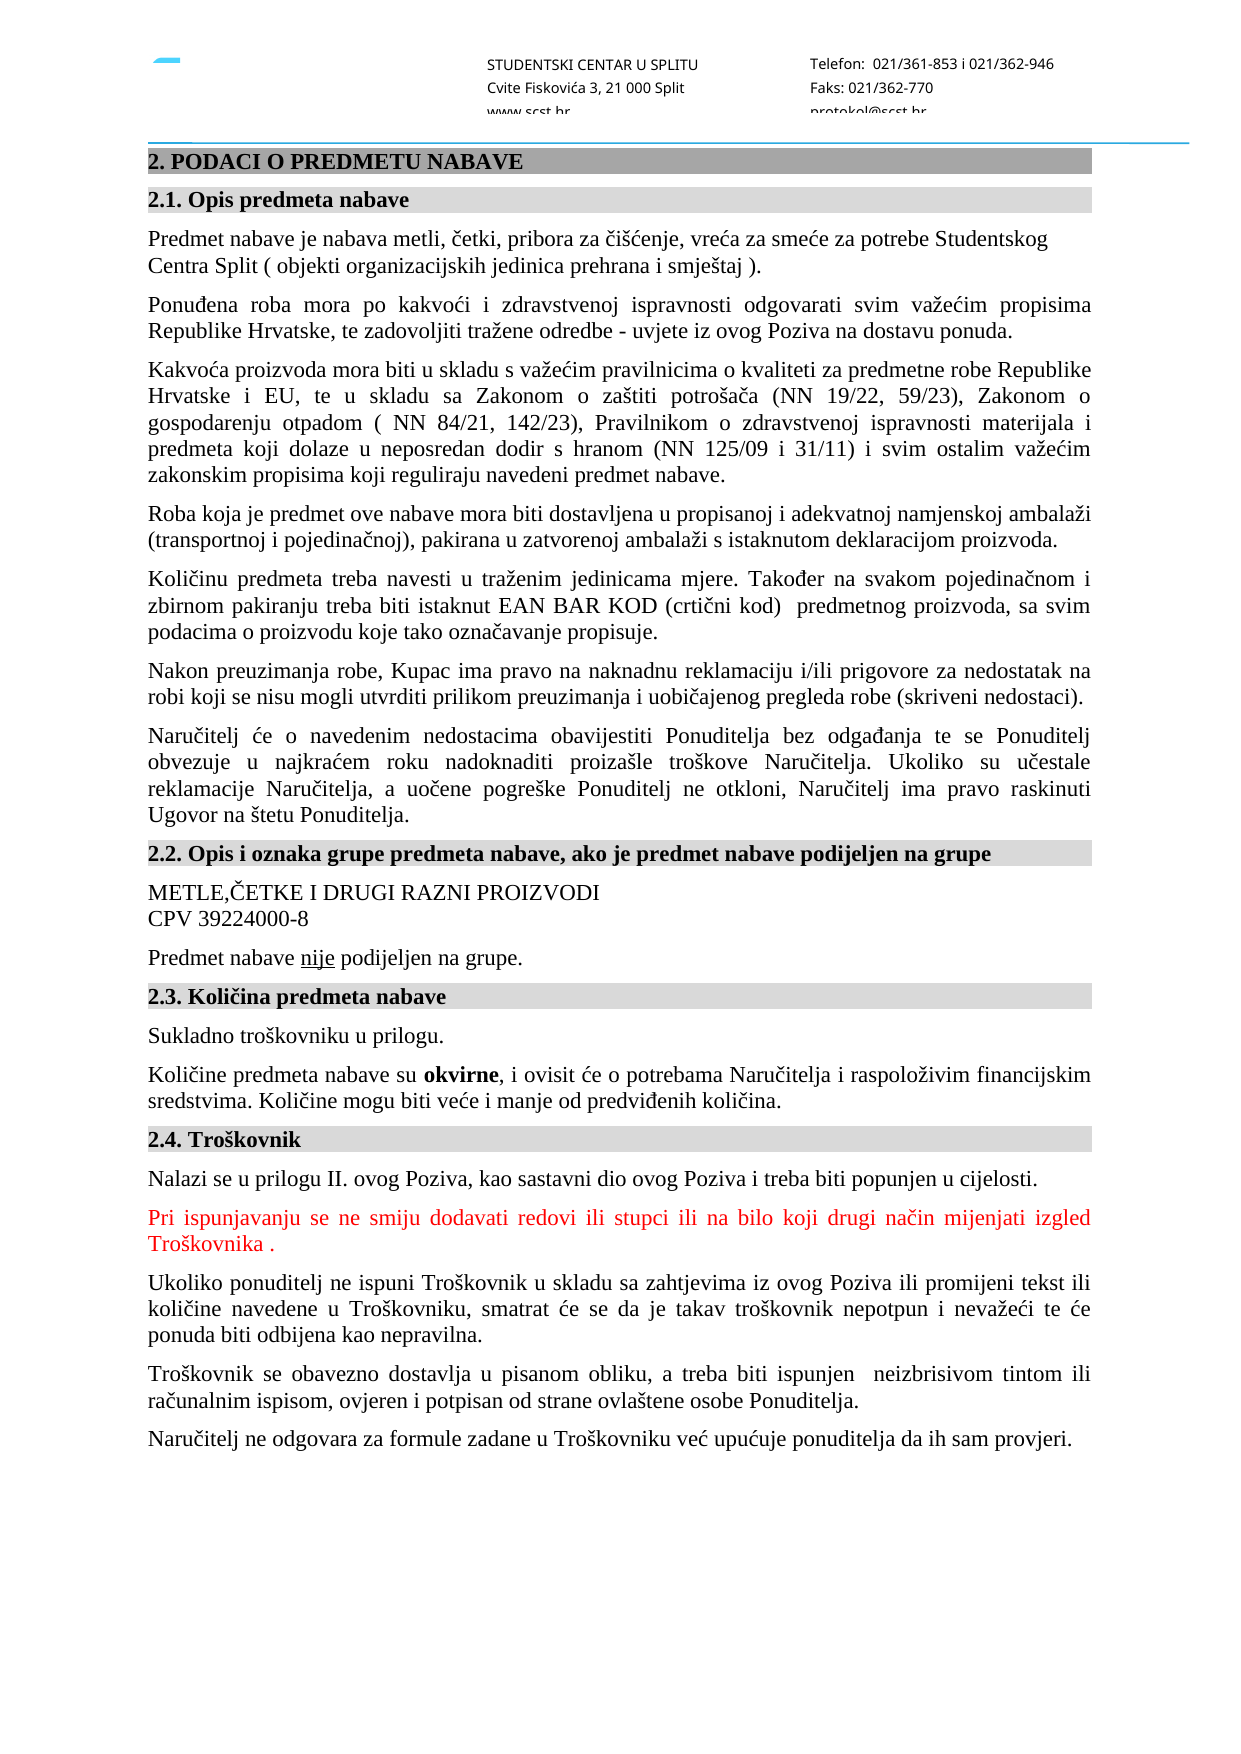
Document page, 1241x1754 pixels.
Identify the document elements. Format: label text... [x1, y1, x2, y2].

text CPV 39224000-8 [148, 905, 1092, 932]
text 2. PODACI O PREDMETU NABAVE [148, 148, 1092, 174]
text 2.4. Troškovnik [148, 1126, 1092, 1152]
text Pri ispunjavanju se ne smiju dodavati redovi ili stupci ili na bilo koji drugi način mijenjati izgled Troškovnika . [148, 1203, 1092, 1256]
text METLE,ČETKE I DRUGI RAZNI PROIZVODI [148, 879, 1092, 905]
text Troškovnik se obavezno dostavlja u pisanom obliku, a treba biti ispunjen neizbrisivom tintom ili računalnim ispisom, ovjeren i potpisan od strane ovlaštene osobe Ponuditelja. [148, 1360, 1092, 1413]
text Ukoliko ponuditelj ne ispuni Troškovnik u skladu sa zahtjevima iz ovog Poziva ili promijeni tekst ili količine navedene u Troškovniku, smatrat će se da je takav troškovnik nepotpun i nevažeći te će ponuda biti odbijena kao nepravilna. [148, 1269, 1092, 1348]
text Naručitelj će o navedenim nedostacima obavijestiti Ponuditelja bez odgađanja te se Ponuditelj obvezuje u najkraćem roku nadoknaditi proizašle troškove Naručitelja. Ukoliko su učestale reklamacije Naručitelja, a uočene pogreške Ponuditelj ne otkloni, Naručitelj ima pravo raskinuti Ugovor na štetu Ponuditelja. [148, 722, 1092, 827]
text Kakvoća proizvoda mora biti u skladu s važećim pravilnicima o kvaliteti za predmetne robe Republike Hrvatske i EU, te u skladu sa Zakonom o zaštiti potrošača (NN 19/22, 59/23), Zakonom o gospodarenju otpadom ( NN 84/21, 142/23), Pravilnikom o zdravstvenoj ispravnosti materijala i predmeta koji dolaze u neposredan dodir s hranom (NN 125/09 i 31/11) i svim ostalim važećim zakonskim propisima koji reguliraju navedeni predmet nabave. [148, 356, 1092, 488]
text Nakon preuzimanja robe, Kupac ima pravo na naknadnu reklamaciju i/ili prigovore za nedostatak na robi koji se nisu mogli utvrditi prilikom preuzimanja i uobičajenog pregleda robe (skriveni nedostaci). [148, 657, 1092, 709]
text 2.1. Opis predmeta nabave [148, 187, 1092, 213]
text Naručitelj ne odgovara za formule zadane u Troškovniku već upućuje ponuditelja da ih sam provjeri. [148, 1426, 1092, 1452]
text Predmet nabave je nabava metli, četki, pribora za čišćenje, vreća za smeće za potrebe Studentskog Centra Split ( objekti organizacijskih jedinica prehrana i smještaj ). [148, 225, 1092, 278]
text 2.2. Opis i oznaka grupe predmeta nabave, ako je predmet nabave podijeljen na grupe [148, 840, 1092, 866]
picture [148, 55, 414, 117]
text Ponuđena roba mora po kakvoći i zdravstvenoj ispravnosti odgovarati svim važećim propisima Republike Hrvatske, te zadovoljiti tražene odredbe - uvjete iz ovog Poziva na dostavu ponuda. [148, 291, 1092, 343]
text Količine predmeta nabave su okvirne, i ovisit će o potrebama Naručitelja i raspoloživim financijskim sredstvima. Količine mogu biti veće i manje od predviđenih količina. [148, 1061, 1092, 1113]
text Predmet nabave nije podijeljen na grupe. [148, 944, 1092, 970]
text Sukladno troškovniku u prilogu. [148, 1022, 1092, 1048]
text 2.3. Količina predmeta nabave [148, 983, 1092, 1009]
text Količinu predmeta treba navesti u traženim jedinicama mjere. Također na svakom pojedinačnom i zbirnom pakiranju treba biti istaknut EAN BAR KOD (crtični kod) predmetnog proizvoda, sa svim podacima o proizvodu koje tako označavanje propisuje. [148, 565, 1092, 644]
text Roba koja je predmet ove nabave mora biti dostavljena u propisanoj i adekvatnoj namjenskoj ambalaži (transportnoj i pojedinačnoj), pakirana u zatvorenoj ambalaži s istaknutom deklaracijom proizvoda. [148, 500, 1092, 553]
text Nalazi se u prilogu II. ovog Poziva, kao sastavni dio ovog Poziva i treba biti popunjen u cijelosti. [148, 1165, 1092, 1191]
